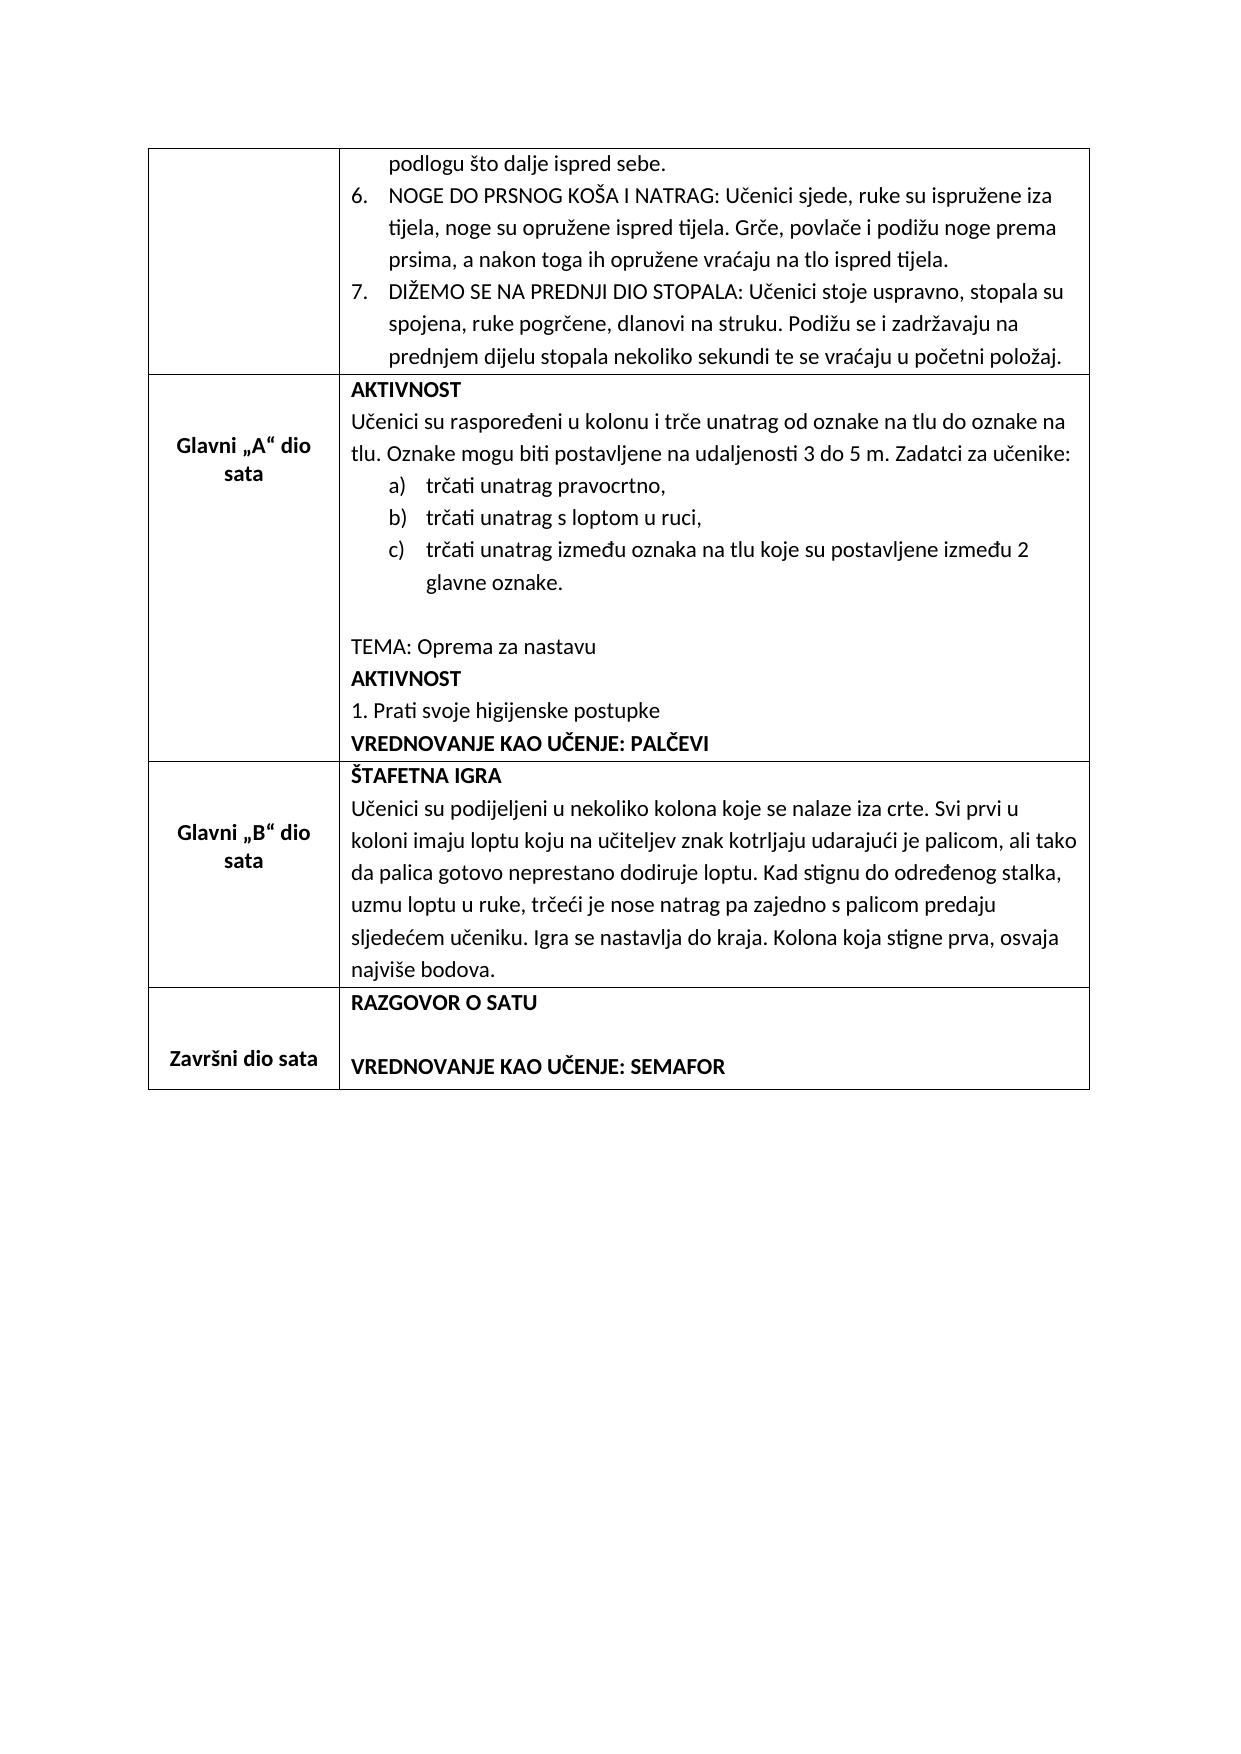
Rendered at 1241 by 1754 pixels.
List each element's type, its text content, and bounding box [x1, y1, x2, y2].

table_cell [340, 149, 1089, 374]
table_cell Glavni „A“ dio sata [149, 375, 339, 761]
table_cell Završni dio sata [149, 988, 339, 1089]
table_cell Glavni „B“ dio sata [149, 762, 339, 987]
table_cell RAZGOVOR O SATU VREDNOVANJE KAO UČENJE: SEMAFOR [340, 988, 1089, 1089]
table_cell ŠTAFETNA IGRA Učenici su podijeljeni u nekoliko kolona koje se nalaze iza crte. Svi prvi u koloni imaju loptu koju na učiteljev znak kotrljaju udarajući je palicom, ali tako da palica gotovo neprestano dodiruje loptu. Kad stignu do određenog stalka, uzmu loptu u ruke, trčeći je nose natrag pa zajedno s palicom predaju sljedećem učeniku. Igra se nastavlja do kraja. Kolona koja stigne prva, osvaja najviše bodova. [340, 762, 1089, 987]
table_cell AKTIVNOST Učenici su raspoređeni u kolonu i trče unatrag od oznake na tlu do oznake na tlu. Oznake mogu biti postavljene na udaljenosti 3 do 5 m. Zadatci za učenike: trčati unatrag pravocrtno, trčati unatrag s loptom u ruci, trčati unatrag između oznaka na tlu koje su postavljene između 2 glavne oznake. TEMA: Oprema za nastavu AKTIVNOST 1. Prati svoje higijenske postupke VREDNOVANJE KAO UČENJE: PALČEVI [340, 375, 1089, 761]
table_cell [149, 149, 339, 374]
